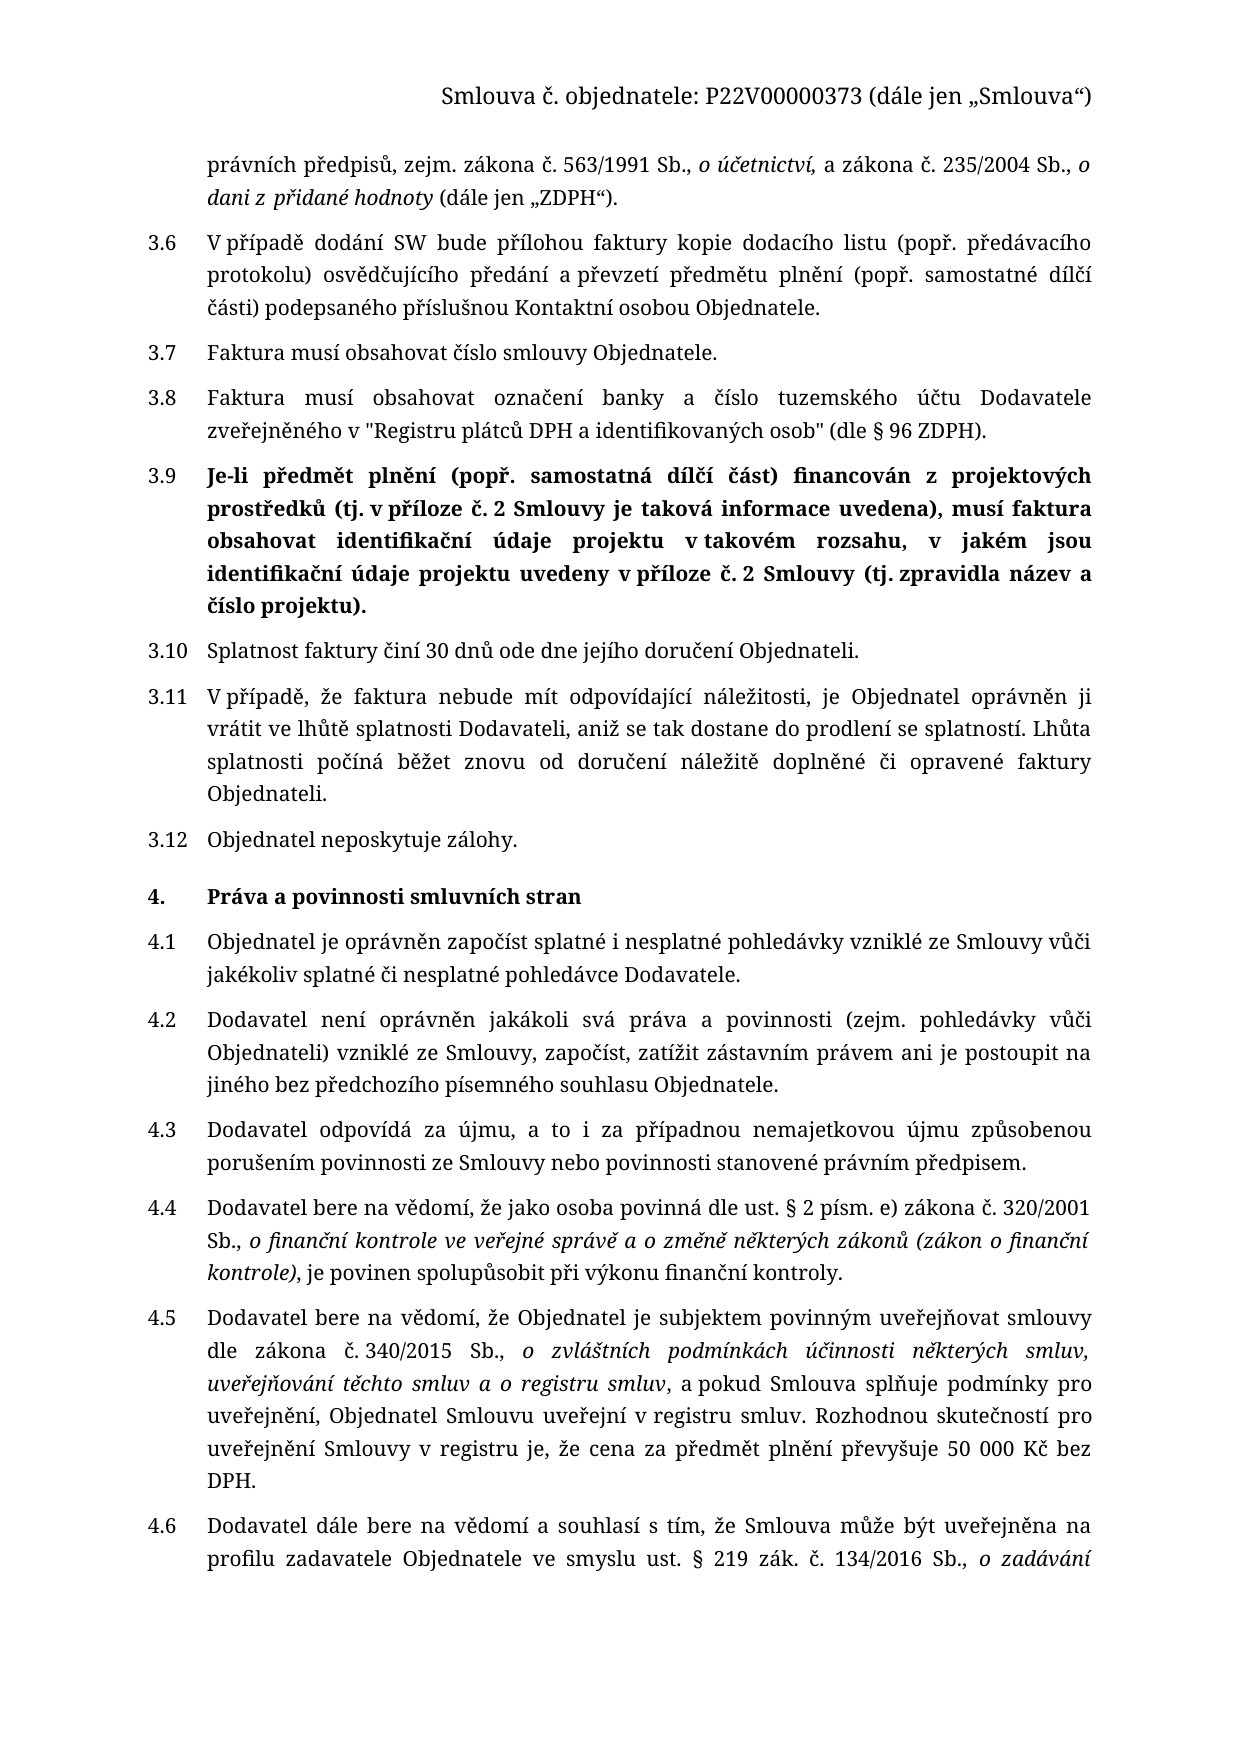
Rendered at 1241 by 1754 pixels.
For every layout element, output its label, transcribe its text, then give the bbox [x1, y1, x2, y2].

list Objednatel je oprávněn započíst splatné i nesplatné pohledávky vzniklé ze Smlouvy vůči jakékoliv splatné či nesplatné pohledávce Dodavatele. [148, 927, 1092, 988]
list V případě dodání SW bude přílohou faktury kopie dodacího listu (popř. předávacího protokolu) osvědčujícího předání a převzetí předmětu plnění (popř. samostatné dílčí části) podepsaného příslušnou Kontaktní osobou Objednatele. [148, 228, 1092, 322]
list Dodavatel bere na vědomí, že jako osoba povinná dle ust. § 2 písm. e) zákona č. 320/2001 Sb., o finanční kontrole ve veřejné správě a o změně některých zákonů (zákon o finanční kontrole), je povinen spolupůsobit při výkonu finanční kontroly. [148, 1193, 1092, 1287]
list Práva a povinnosti smluvních stran [148, 882, 1092, 911]
list Splatnost faktury činí 30 dnů ode dne jejího doručení Objednateli. [148, 637, 1092, 665]
list V případě, že faktura nebude mít odpovídající náležitosti, je Objednatel oprávněn ji vrátit ve lhůtě splatnosti Dodavateli, aniž se tak dostane do prodlení se splatností. Lhůta splatnosti počíná běžet znovu od doručení náležitě doplněné či opravené faktury Objednateli. [148, 682, 1092, 808]
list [148, 1512, 1092, 1573]
list Objednatel neposkytuje zálohy. [148, 825, 1092, 853]
list Faktura musí obsahovat označení banky a číslo tuzemského účtu Dodavatele zveřejněného v "Registru plátců DPH a identifikovaných osob" (dle § 96 ZDPH). [148, 383, 1092, 444]
list Dodavatel bere na vědomí, že Objednatel je subjektem povinným uveřejňovat smlouvy dle zákona č. 340/2015 Sb., o zvláštních podmínkách účinnosti některých smluv, uveřejňování těchto smluv a o registru smluv, a pokud Smlouva splňuje podmínky pro uveřejnění, Objednatel Smlouvu uveřejní v registru smluv. Rozhodnou skutečností pro uveřejnění Smlouvy v registru je, že cena za předmět plnění převyšuje 50 000 Kč bez DPH. [148, 1303, 1092, 1495]
list Dodavatel není oprávněn jakákoli svá práva a povinnosti (zejm. pohledávky vůči Objednateli) vzniklé ze Smlouvy, započíst, zatížit zástavním právem ani je postoupit na jiného bez předchozího písemného souhlasu Objednatele. [148, 1005, 1092, 1099]
list Je-li předmět plnění (popř. samostatná dílčí část) financován z projektových prostředků (tj. v příloze č. 2 Smlouvy je taková informace uvedena), musí faktura obsahovat identifikační údaje projektu v takovém rozsahu, v jakém jsou identifikační údaje projektu uvedeny v příloze č. 2 Smlouvy (tj. zpravidla název a číslo projektu). [148, 461, 1092, 620]
list Dodavatel odpovídá za újmu, a to i za případnou nemajetkovou újmu způsobenou porušením povinnosti ze Smlouvy nebo povinnosti stanovené právním předpisem. [148, 1115, 1092, 1176]
list Faktura musí obsahovat číslo smlouvy Objednatele. [148, 338, 1092, 367]
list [148, 150, 1092, 211]
